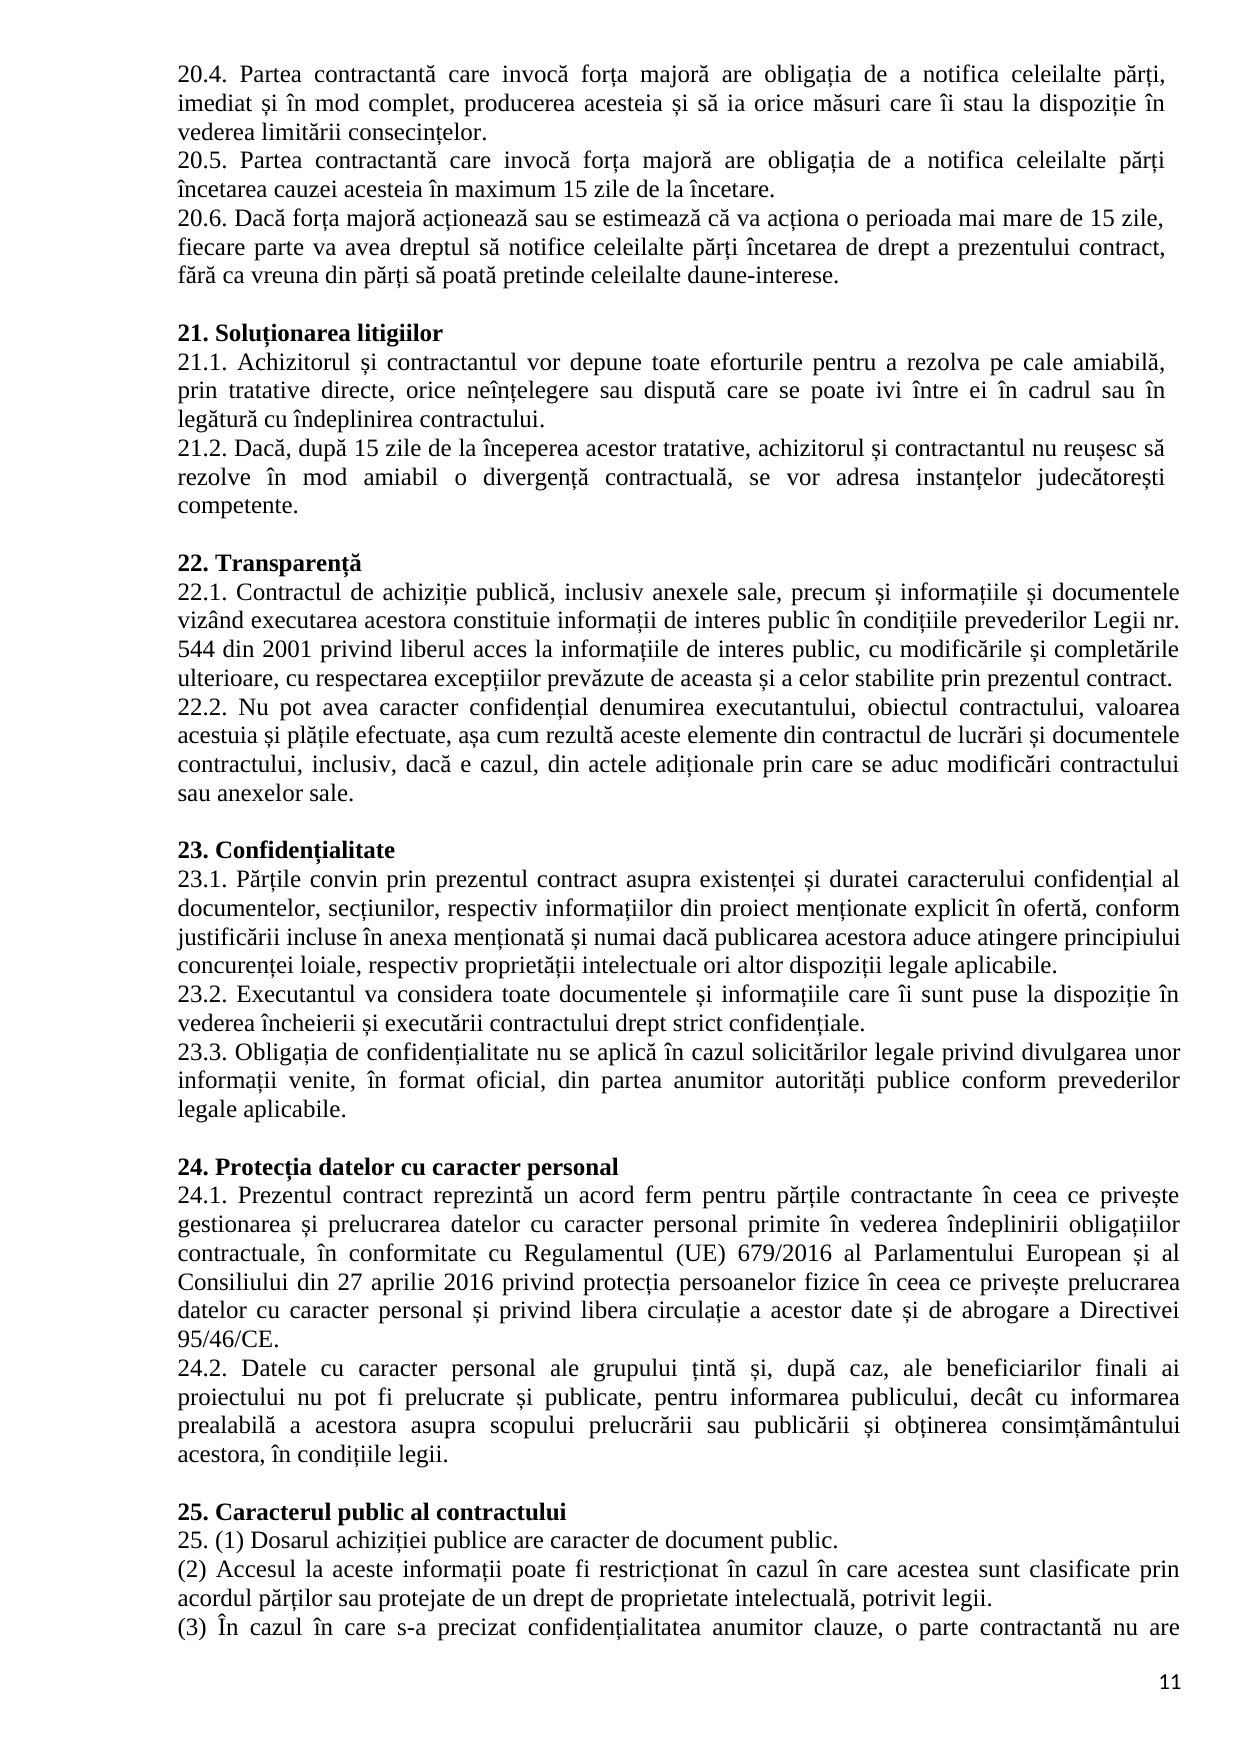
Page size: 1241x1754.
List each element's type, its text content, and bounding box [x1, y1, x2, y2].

text 22. Transparență [177, 548, 1181, 577]
text 24.1. Prezentul contract reprezintă un acord ferm pentru părțile contractante în ceea ce privește gestionarea și prelucrarea datelor cu caracter personal primite în vederea îndeplinirii obligațiilor contractuale, în conformitate cu Regulamentul (UE) 679/2016 al Parlamentului European și al Consiliului din 27 aprilie 2016 privind protecția persoanelor fizice în ceea ce privește prelucrarea datelor cu caracter personal și privind libera circulație a acestor date și de abrogare a Directivei 95/46/CE. [177, 1180, 1181, 1353]
text 21.1. Achizitorul și contractantul vor depune toate eforturile pentru a rezolva pe cale amiabilă, prin tratative directe, orice neînțelegere sau dispută care se poate ivi între ei în cadrul sau în legătură cu îndeplinirea contractului. [177, 347, 1167, 433]
text 23. Confidențialitate [177, 835, 1181, 864]
text 20.6. Dacă forța majoră acționează sau se estimează că va acționa o perioada mai mare de 15 zile, fiecare parte va avea dreptul să notifice celeilalte părți încetarea de drept a prezentului contract, fără ca vreuna din părți să poată pretinde celeilalte daune-interese. [177, 203, 1167, 289]
text 21. Soluționarea litigiilor [177, 318, 1167, 347]
text 23.2. Executantul va considera toate documentele și informațiile care îi sunt puse la dispoziție în vederea încheierii și executării contractului drept strict confidențiale. [177, 979, 1181, 1037]
text 20.5. Partea contractantă care invocă forța majoră are obligația de a notifica celeilalte părți încetarea cauzei acesteia în maximum 15 zile de la încetare. [177, 145, 1167, 203]
text 22.1. Contractul de achiziție publică, inclusiv anexele sale, precum și informațiile și documentele vizând executarea acestora constituie informații de interes public în condițiile prevederilor Legii nr. 544 din 2001 privind liberul acces la informațiile de interes public, cu modificările și completările ulterioare, cu respectarea excepțiilor prevăzute de aceasta și a celor stabilite prin prezentul contract. [177, 577, 1181, 692]
text (2) Accesul la aceste informații poate fi restricționat în cazul în care acestea sunt clasificate prin acordul părților sau protejate de un drept de proprietate intelectuală, potrivit legii. [177, 1554, 1181, 1612]
text 25. (1) Dosarul achiziției publice are caracter de document public. [177, 1525, 1181, 1554]
text 24. Protecția datelor cu caracter personal [177, 1152, 1181, 1180]
text 25. Caracterul public al contractului [177, 1497, 1181, 1525]
text 24.2. Datele cu caracter personal ale grupului țintă și, după caz, ale beneficiarilor finali ai proiectului nu pot fi prelucrate și publicate, pentru informarea publicului, decât cu informarea prealabilă a acestora asupra scopului prelucrării sau publicării și obținerea consimțământului acestora, în condițiile legii. [177, 1353, 1181, 1468]
text 22.2. Nu pot avea caracter confidențial denumirea executantului, obiectul contractului, valoarea acestuia și plățile efectuate, așa cum rezultă aceste elemente din contractul de lucrări și documentele contractului, inclusiv, dacă e cazul, din actele adiționale prin care se aduc modificări contractului sau anexelor sale. [177, 692, 1181, 807]
text 21.2. Dacă, după 15 zile de la începerea acestor tratative, achizitorul și contractantul nu reușesc să rezolve în mod amiabil o divergență contractuală, se vor adresa instanțelor judecătorești competente. [177, 433, 1167, 519]
text 23.3. Obligația de confidențialitate nu se aplică în cazul solicitărilor legale privind divulgarea unor informații venite, în format oficial, din partea anumitor autorități publice conform prevederilor legale aplicabile. [177, 1037, 1181, 1123]
text 23.1. Părțile convin prin prezentul contract asupra existenței și duratei caracterului confidențial al documentelor, secțiunilor, respectiv informațiilor din proiect menționate explicit în ofertă, conform justificării incluse în anexa menționată și numai dacă publicarea acestora aduce atingere principiului concurenței loiale, respectiv proprietății intelectuale ori altor dispoziții legale aplicabile. [177, 864, 1181, 979]
text 20.4. Partea contractantă care invocă forța majoră are obligația de a notifica celeilalte părți, imediat și în mod complet, producerea acesteia și să ia orice măsuri care îi stau la dispoziție în vederea limitării consecințelor. [177, 59, 1167, 145]
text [177, 1612, 1181, 1640]
